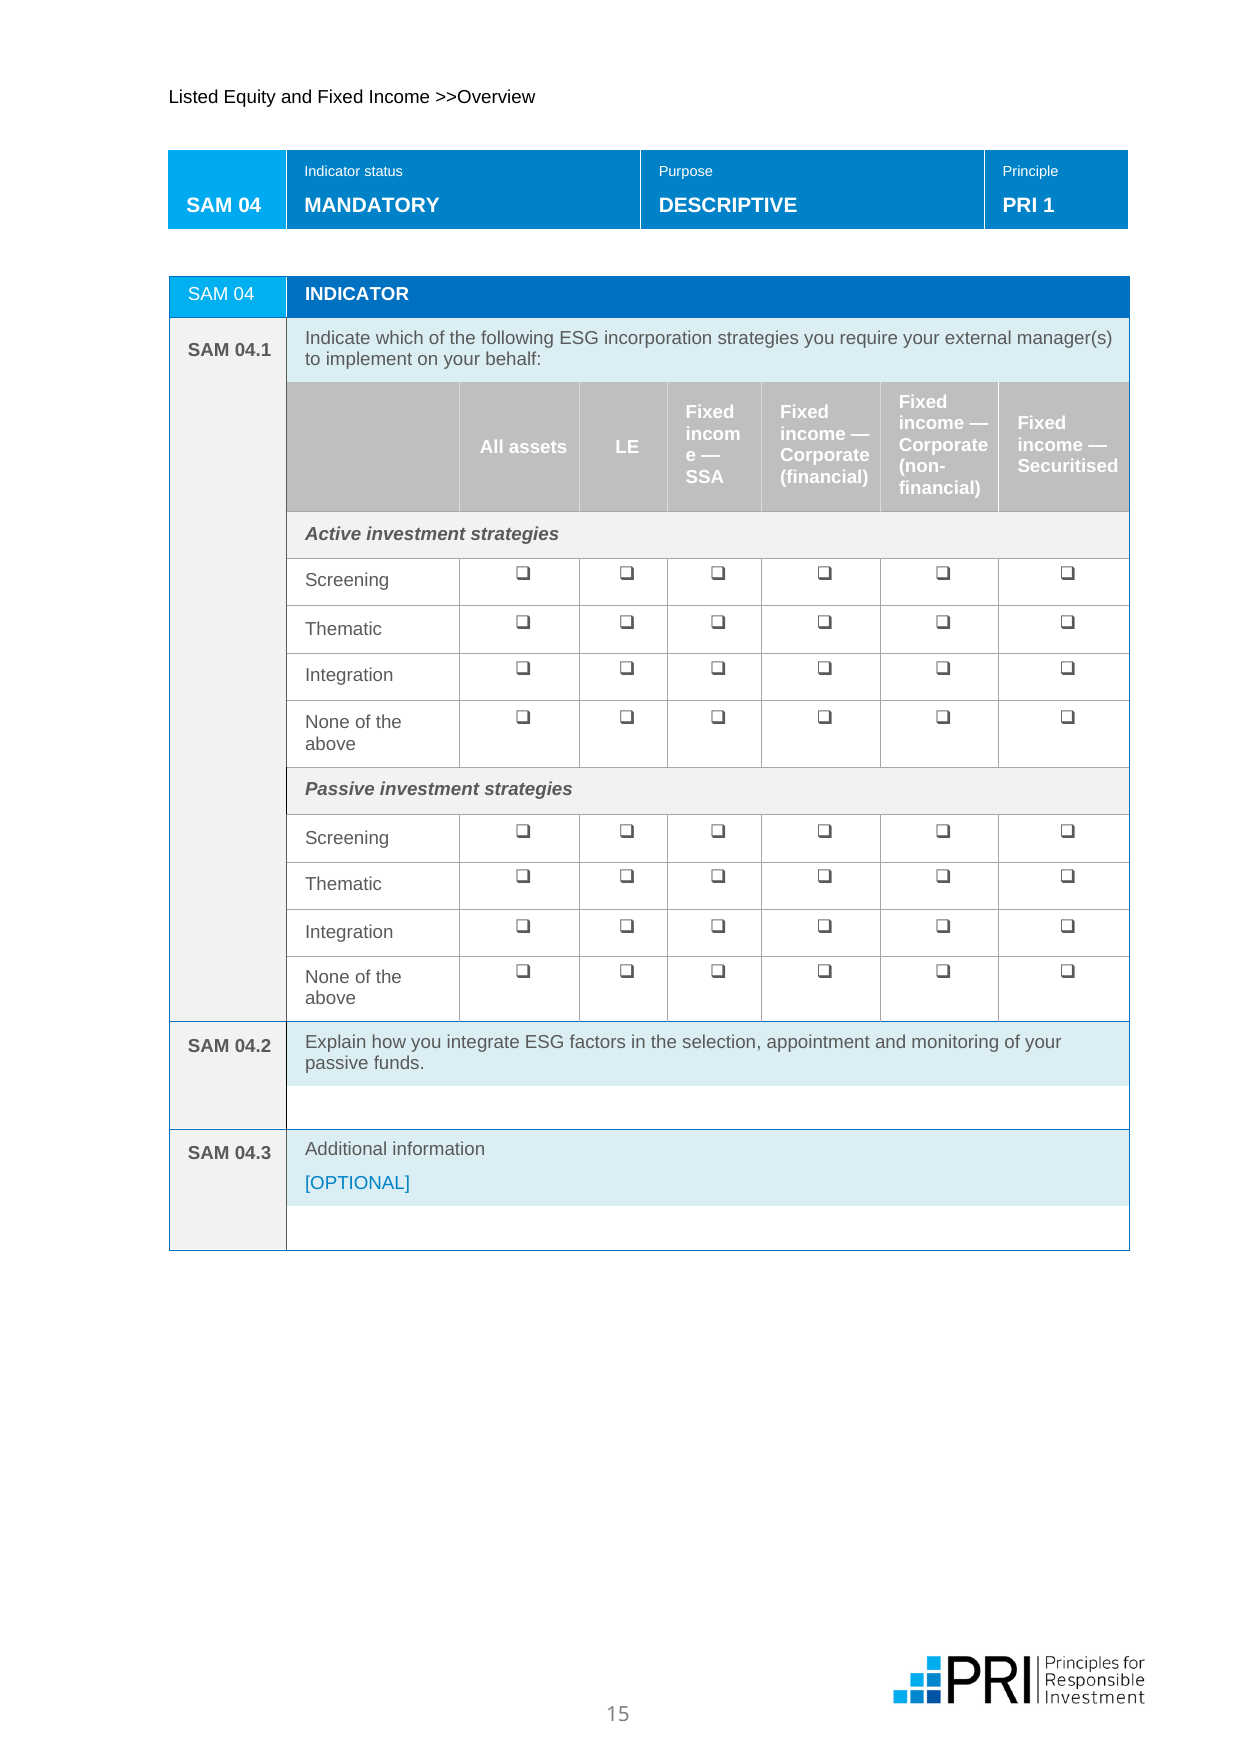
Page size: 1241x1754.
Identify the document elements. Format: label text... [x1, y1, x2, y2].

table_cell [881, 863, 998, 909]
table_cell [881, 910, 998, 956]
table_cell Active investment strategies [287, 512, 1129, 558]
table_cell [668, 701, 761, 767]
table_header Principle [985, 150, 1128, 186]
table_cell Integration [287, 910, 459, 956]
table_cell Additional information [Optional] [287, 1130, 1129, 1206]
table_cell [580, 654, 667, 700]
table_cell Integration [287, 654, 459, 700]
table_cell [762, 559, 880, 605]
table_cell [580, 957, 667, 1021]
table_header SAM 04 [170, 277, 286, 317]
table_cell Passive investment strategies [287, 768, 1129, 814]
table_cell DESCRIPTIVE [641, 186, 984, 229]
table_cell [668, 910, 761, 956]
table_cell LE [580, 382, 667, 511]
table_cell SAM 04.2 [170, 1022, 286, 1128]
table_cell [287, 1206, 1129, 1249]
table_cell SAM 04 [168, 186, 286, 229]
table_cell [668, 863, 761, 909]
table_cell [999, 654, 1129, 700]
table_cell [287, 382, 459, 511]
table_cell [881, 701, 998, 767]
table_cell [668, 957, 761, 1021]
picture [857, 1572, 1222, 1754]
table_cell [668, 815, 761, 862]
table_header Indicator status [287, 150, 640, 186]
table_cell [460, 910, 579, 956]
table_cell All assets [460, 382, 579, 511]
table_cell Fixed income —Corporate (financial) [762, 382, 880, 511]
table_cell [999, 957, 1129, 1021]
table_cell [580, 815, 667, 862]
table_cell [999, 701, 1129, 767]
table_cell [999, 863, 1129, 909]
table_cell Thematic [287, 863, 459, 909]
table_cell [999, 910, 1129, 956]
table_cell Screening [287, 559, 459, 605]
table_cell [762, 910, 880, 956]
table_cell [580, 606, 667, 653]
table_cell [460, 606, 579, 653]
table_header INDICATOR [287, 277, 1129, 317]
table_cell Fixed income —Securitised [999, 382, 1129, 511]
table_cell Fixed income —SSA [668, 382, 761, 511]
table_cell [668, 606, 761, 653]
table_cell Fixed income —Corporate (non-financial) [881, 382, 998, 511]
table_cell [460, 654, 579, 700]
table_cell [881, 815, 998, 862]
table_cell [460, 863, 579, 909]
table_cell [580, 701, 667, 767]
table_cell PRI 1 [985, 186, 1128, 229]
table_cell Thematic [287, 606, 459, 653]
table_cell [580, 863, 667, 909]
table_cell [881, 957, 998, 1021]
table_cell MANDATORY [287, 186, 640, 229]
table_cell [460, 957, 579, 1021]
table_cell [580, 559, 667, 605]
table_cell Indicate which of the following ESG incorporation strategies you require your external manager(s) to implement on your behalf: [287, 318, 1129, 382]
table_cell [881, 606, 998, 653]
table_cell [999, 815, 1129, 862]
table_cell [460, 559, 579, 605]
picture [404, 1175, 408, 1190]
table_cell [999, 606, 1129, 653]
table_cell None of the above [287, 701, 459, 767]
table_cell [668, 559, 761, 605]
table_cell Explain how you integrate ESG factors in the selection, appointment and monitoring of your passive funds. [287, 1022, 1129, 1086]
table_cell [460, 701, 579, 767]
table_header [168, 150, 286, 186]
table_cell Screening [287, 815, 459, 862]
table_cell [170, 382, 286, 1021]
table_cell SAM 04.1 [170, 318, 286, 382]
table_header Purpose [641, 150, 984, 186]
table_cell [287, 1086, 1129, 1128]
table_cell [762, 957, 880, 1021]
table_cell [762, 815, 880, 862]
table_cell None of the above [287, 957, 459, 1021]
table_cell [580, 910, 667, 956]
table_cell [762, 863, 880, 909]
table_cell [999, 559, 1129, 605]
table_cell [668, 654, 761, 700]
table_cell [762, 606, 880, 653]
table_cell SAM 04.3 [170, 1130, 286, 1249]
table_cell [762, 654, 880, 700]
table_cell [881, 559, 998, 605]
table_cell [762, 701, 880, 767]
table_cell [460, 815, 579, 862]
table_cell [881, 654, 998, 700]
